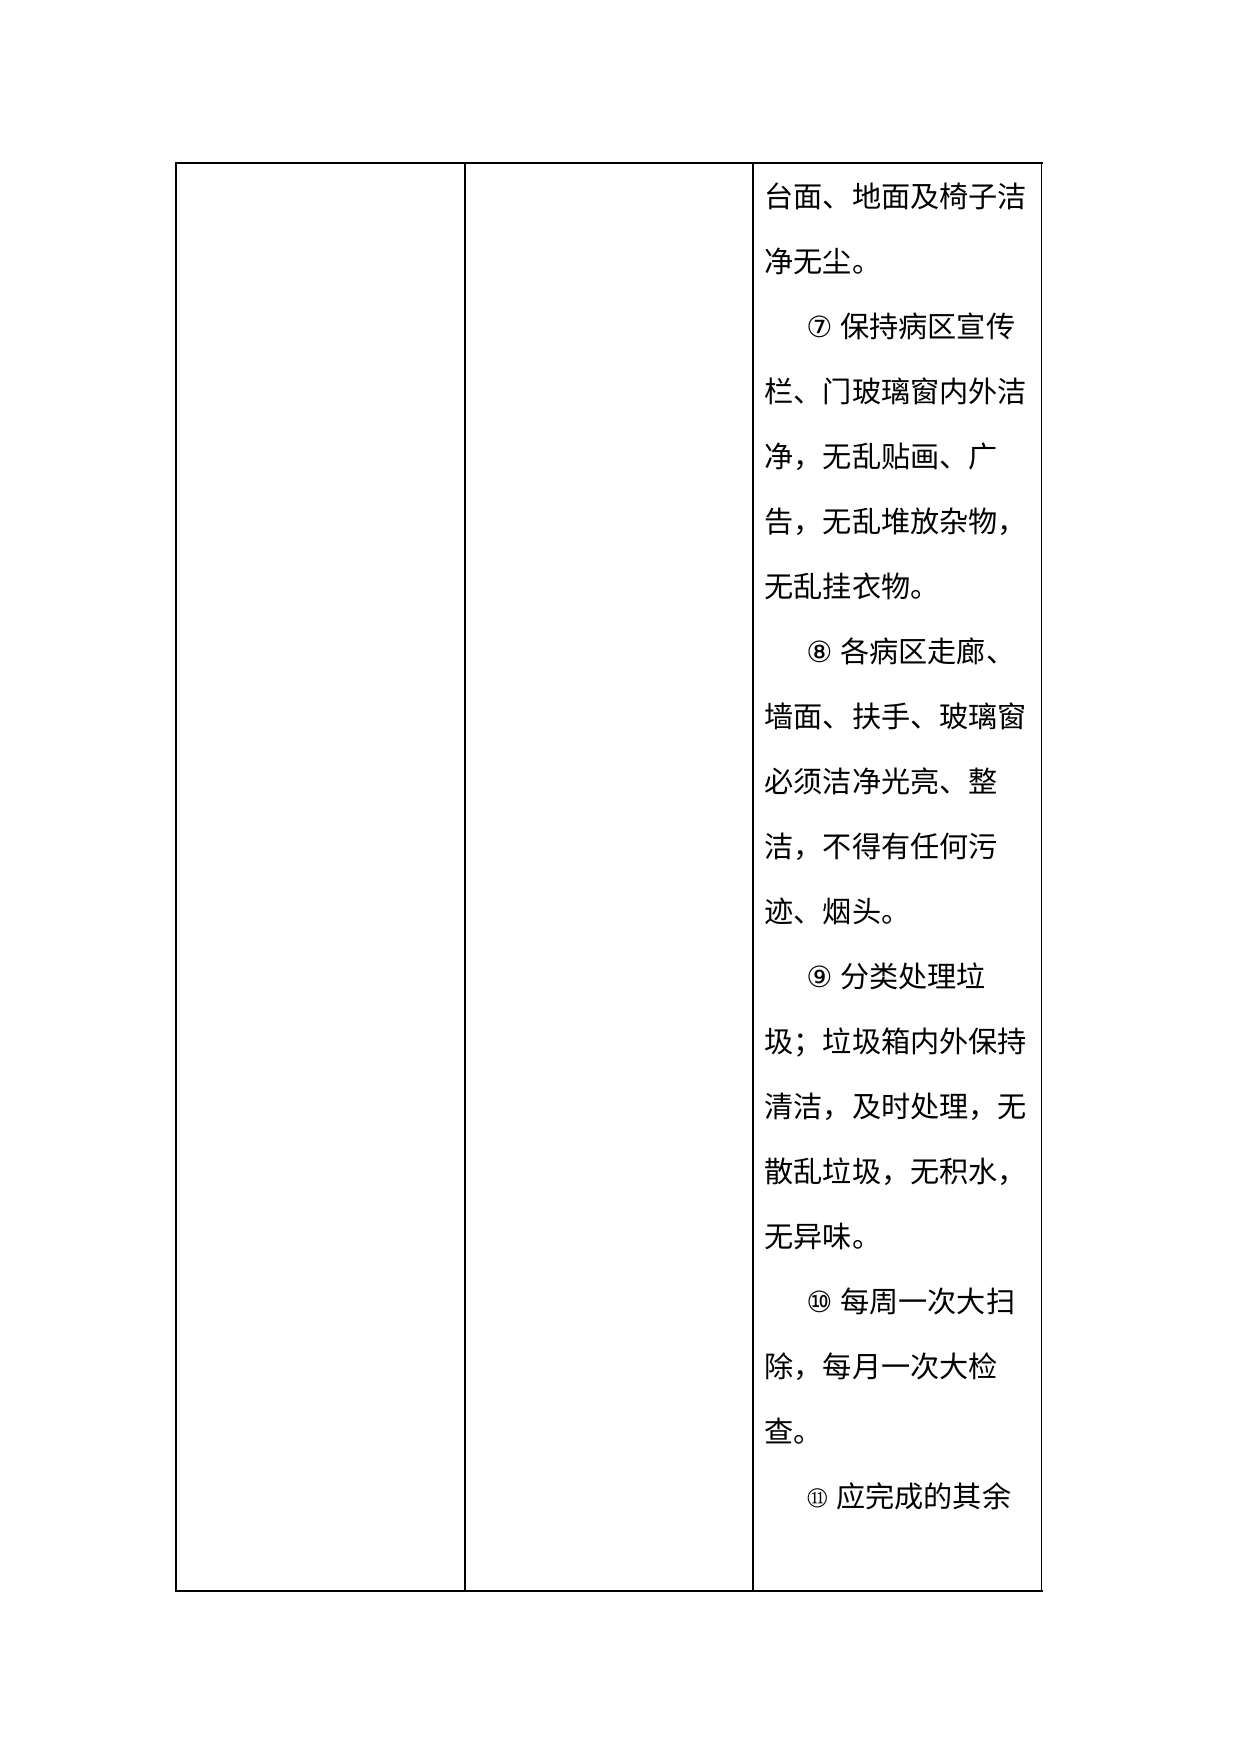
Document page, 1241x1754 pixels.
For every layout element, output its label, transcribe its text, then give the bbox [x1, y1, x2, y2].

table_cell [466, 164, 752, 1590]
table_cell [754, 164, 1041, 1590]
table_cell 1 [177, 164, 464, 1590]
